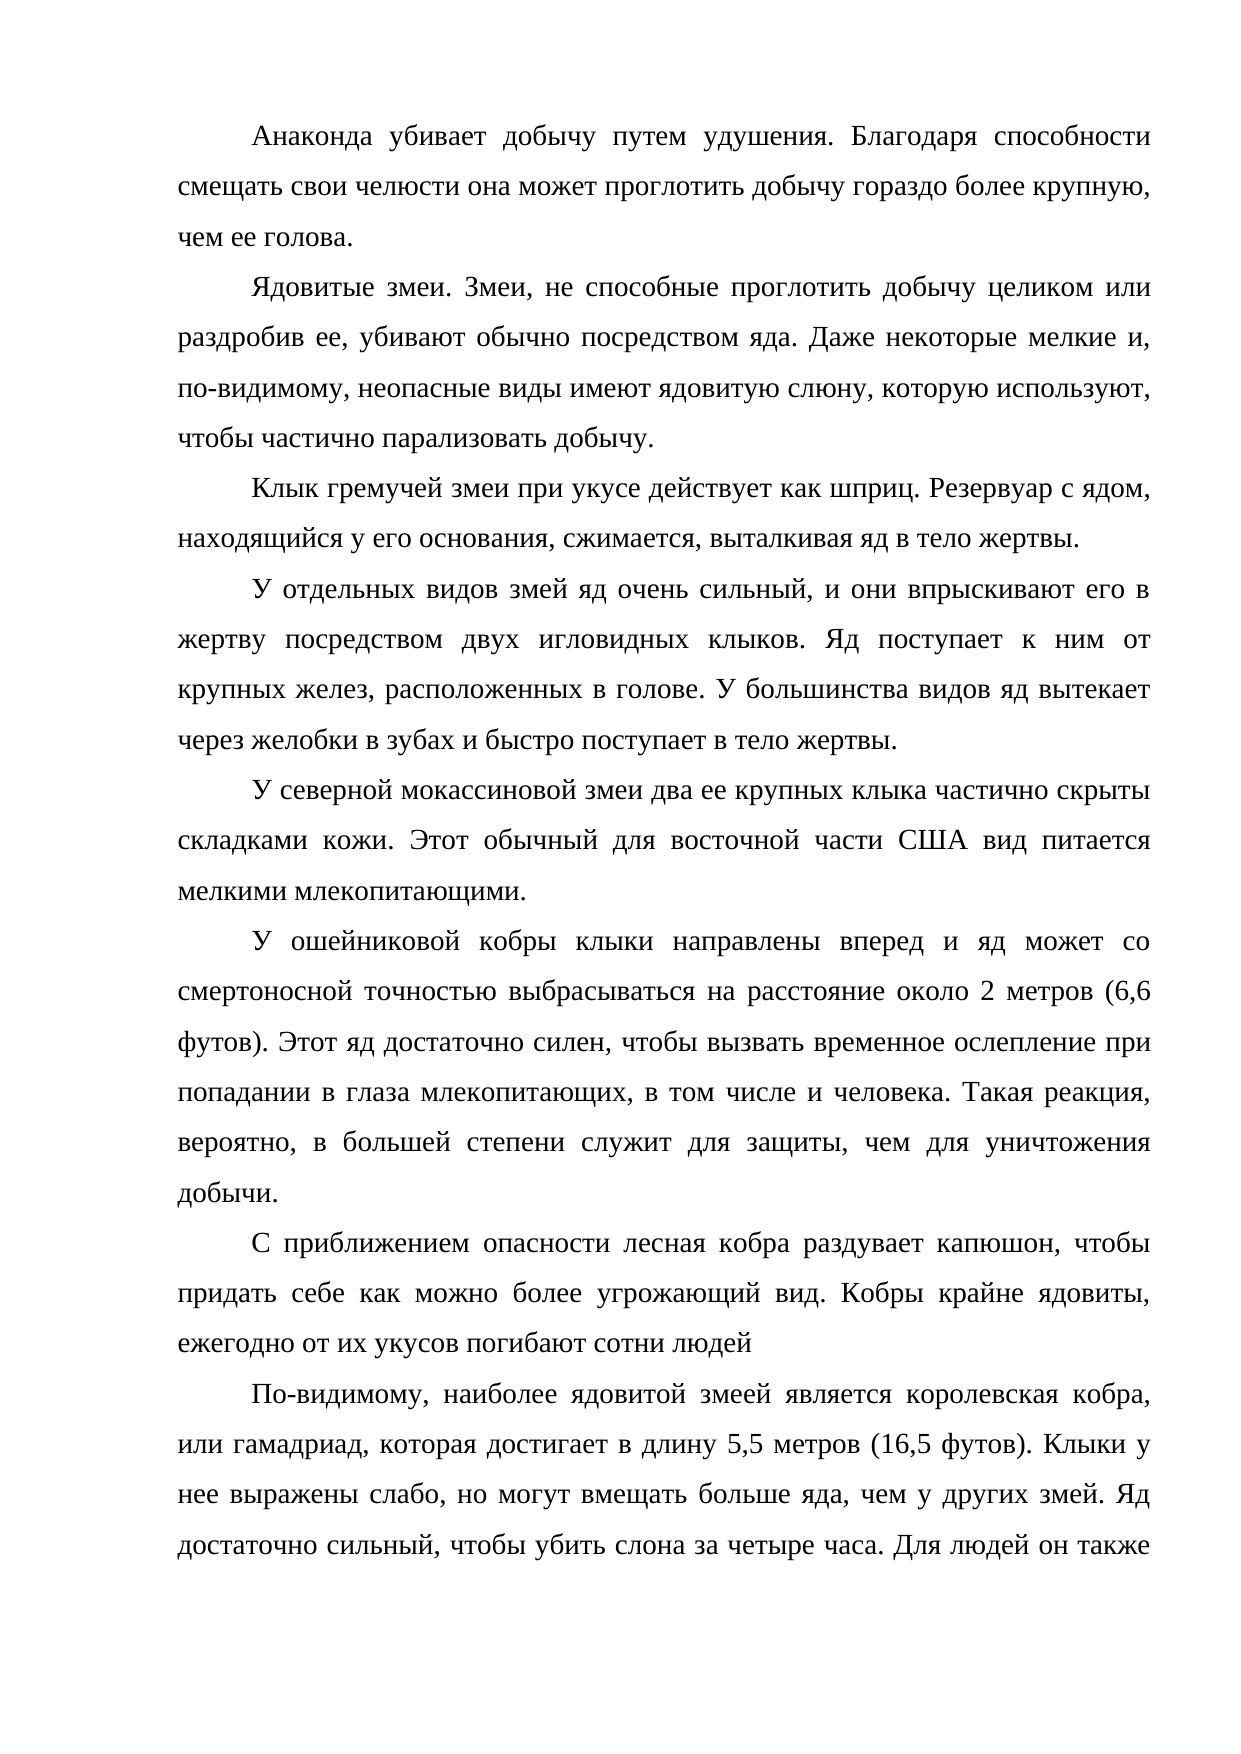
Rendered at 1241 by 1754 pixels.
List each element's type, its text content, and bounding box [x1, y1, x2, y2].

text Анаконда убивает добычу путем удушения. Благодаря способности смещать свои челюсти она может проглотить добычу гораздо более крупную, чем ее голова. [177, 118, 1152, 252]
text У ошейниковой кобры клыки направлены вперед и яд может со смертоносной точностью выбрасываться на расстояние около (). Этот яд достаточно силен, чтобы вызвать временное ослепление при попадании в глаза млекопитающих, в том числе и человека. Такая реакция, вероятно, в большей степени служит для защиты, чем для уничтожения добычи. [177, 923, 1152, 1208]
text С приближением опасности лесная кобра раздувает капюшон, чтобы придать себе как можно более угрожающий вид. Кобры крайне ядовиты, ежегодно от их укусов погибают сотни людей [177, 1225, 1152, 1359]
text У северной мокассиновой змеи два ее крупных клыка частично скрыты складками кожи. Этот обычный для восточной части США вид питается мелкими млекопитающими. [177, 772, 1152, 906]
text Клык гремучей змеи при укусе действует как шприц. Резервуар с ядом, находящийся у его основания, сжимается, выталкивая яд в тело жертвы. [177, 470, 1152, 554]
text У отдельных видов змей яд очень сильный, и они впрыскивают его в жертву посредством двух игловидных клыков. Яд поступает к ним от крупных желез, расположенных в голове. У большинства видов яд вытекает через желобки в зубах и быстро поступает в тело жертвы. [177, 571, 1152, 755]
subtitle Ядовитые змеи. Змеи, не способные проглотить добычу целиком или раздробив ее, убивают обычно посредством яда. Даже некоторые мелкие и, по-видимому, неопасные виды имеют ядовитую слюну, которую используют, чтобы частично парализовать добычу. [177, 269, 1152, 453]
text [177, 1376, 1152, 1560]
